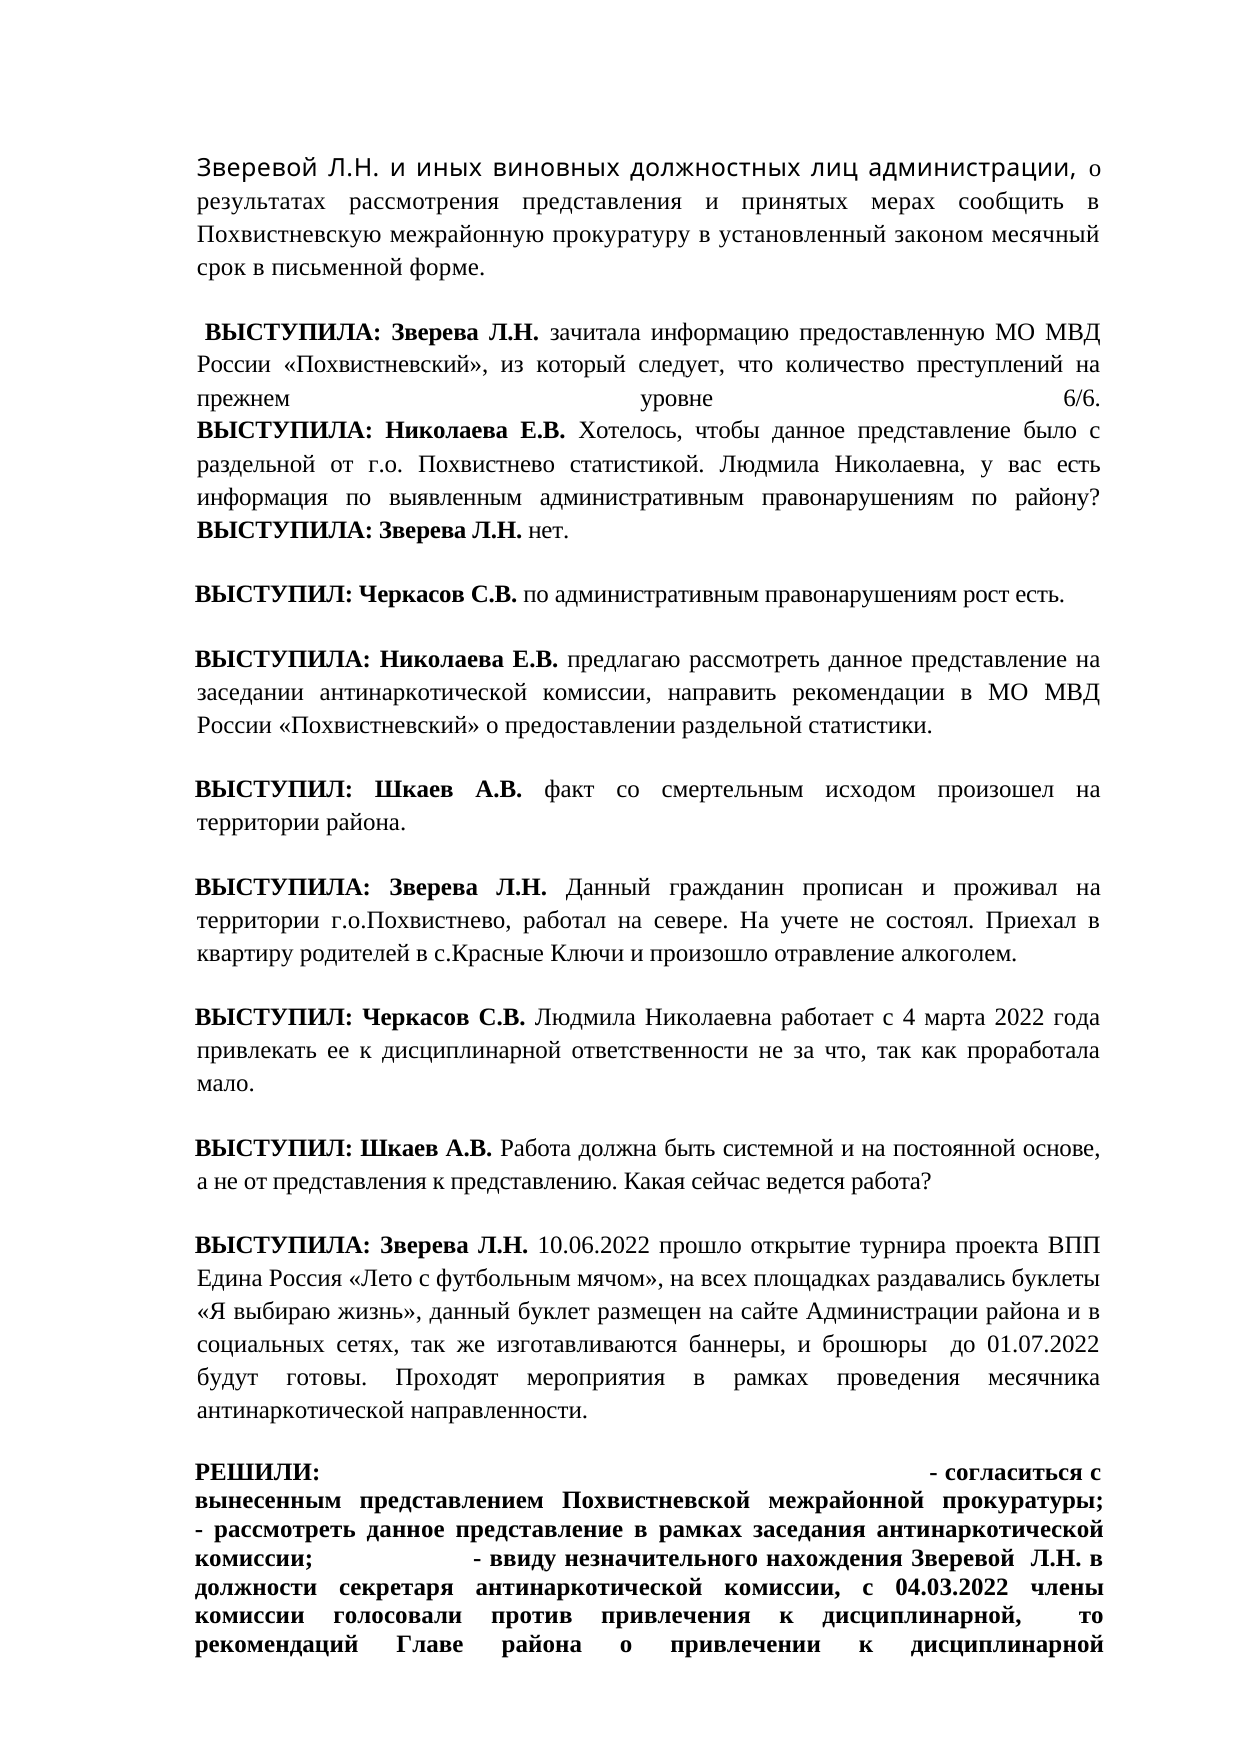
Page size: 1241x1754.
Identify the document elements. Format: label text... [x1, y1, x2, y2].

text ВЫСТУПИЛА: Зверева Л.Н. 10.06.2022 прошло открытие турнира проекта ВПП Едина Россия «Лето с футбольным мячом», на всех площадках раздавались буклеты «Я выбираю жизнь», данный буклет размещен на сайте Администрации района и в социальных сетях, так же изготавливаются баннеры, и брошюры до 01.07.2022 будут готовы. Проходят мероприятия в рамках проведения месячника антинаркотической направленности. [194, 1227, 1101, 1425]
text ВЫСТУПИЛА: Зверева Л.Н. Данный гражданин прописан и проживал на территории г.о.Похвистнево, работал на севере. На учете не состоял. Приехал в квартиру родителей в с.Красные Ключи и произошло отравление алкоголем. [194, 869, 1101, 968]
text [197, 150, 1101, 282]
text ВЫСТУПИЛ: Шкаев А.В. Работа должна быть системной и на постоянной основе, а не от представления к представлению. Какая сейчас ведется работа? [194, 1130, 1101, 1196]
text ВЫСТУПИЛ: Черкасов С.В. Людмила Николаевна работает с 4 марта 2022 года привлекать ее к дисциплинарной ответственности не за что, так как проработала мало. [194, 999, 1101, 1098]
text ВЫСТУПИЛ: Шкаев А.В. факт со смертельным исходом произошел на территории района. [194, 771, 1101, 837]
text ВЫСТУПИЛА: Николаева Е.В. предлагаю рассмотреть данное представление на заседании антинаркотической комиссии, направить рекомендации в МО МВД России «Похвистневский» о предоставлении раздельной статистики. [194, 641, 1101, 740]
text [194, 1457, 1105, 1658]
text ВЫСТУПИЛ: Черкасов С.В. по административным правонарушениям рост есть. [194, 576, 1101, 609]
text ВЫСТУПИЛА: Зверева Л.Н. зачитала информацию предоставленную МО МВД России «Похвистневский», из который следует, что количество преступлений на прежнем уровне 6/6. ВЫСТУПИЛА: Николаева Е.В. Хотелось, чтобы данное представление было с раздельной от г.о. Похвистнево статистикой. Людмила Николаевна, у вас есть информация по выявленным административным правонарушениям по району? ВЫСТУПИЛА: Зверева Л.Н. нет. [194, 313, 1101, 545]
